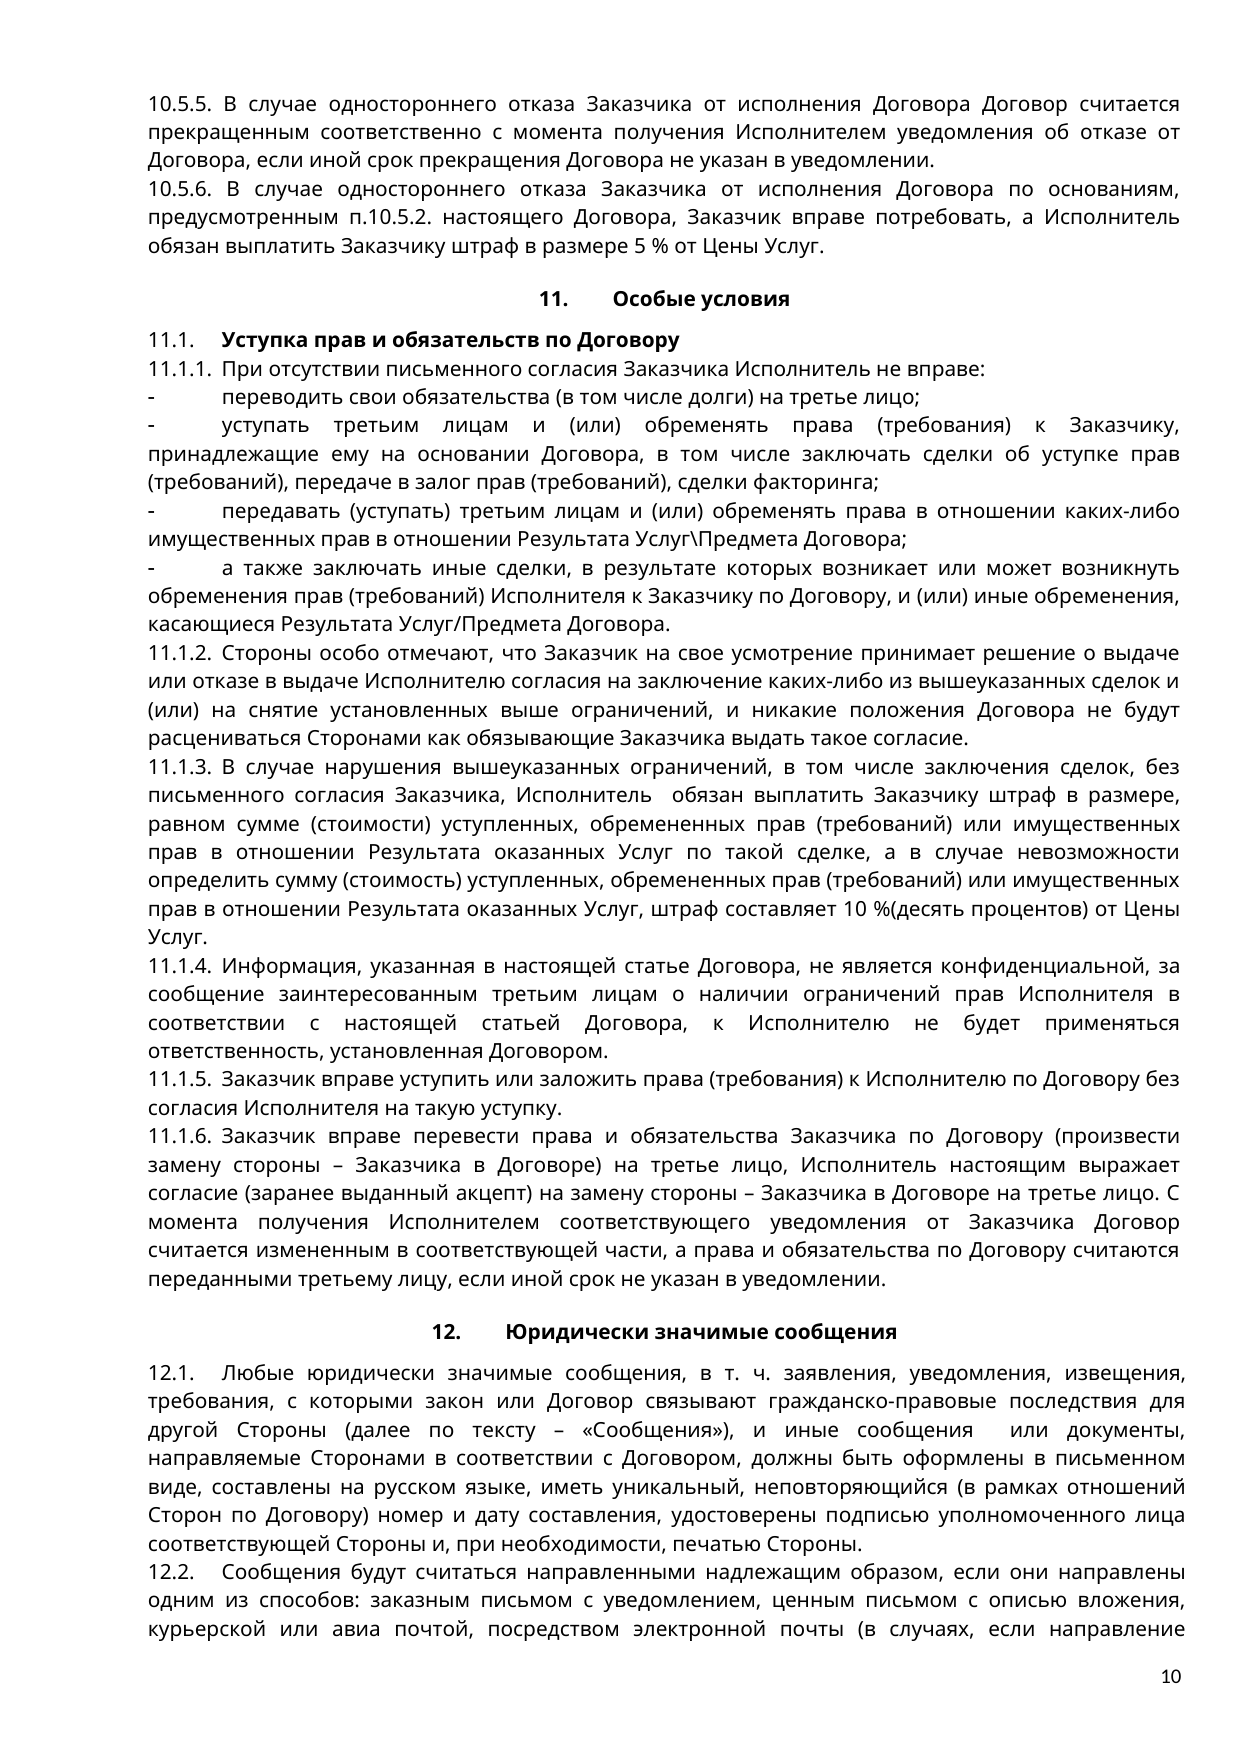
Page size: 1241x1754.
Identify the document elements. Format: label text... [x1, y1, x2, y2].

list Стороны особо отмечают, что Заказчик на свое усмотрение принимает решение о выдаче или отказе в выдаче Исполнителю согласия на заключение каких-либо из вышеуказанных сделок и (или) на снятие установленных выше ограничений, и никакие положения Договора не будут расцениваться Сторонами как обязывающие Заказчика выдать такое согласие. [148, 638, 1181, 752]
list а также заключать иные сделки, в результате которых возникает или может возникнуть обременения прав (требований) Исполнителя к Заказчику по Договору, и (или) иные обременения, касающиеся Результата Услуг/Предмета Договора. [148, 553, 1181, 638]
list переводить свои обязательства (в том числе долги) на третье лицо; [148, 382, 1181, 411]
list Информация, указанная в настоящей статье Договора, не является конфиденциальной, за сообщение заинтересованным третьим лицам о наличии ограничений прав Исполнителя в соответствии с настоящей статьей Договора, к Исполнителю не будет применяться ответственность, установленная Договором. [148, 951, 1181, 1064]
list Уступка прав и обязательств по Договору [148, 325, 1181, 354]
list уступать третьим лицам и (или) обременять права (требования) к Заказчику, принадлежащие ему на основании Договора, в том числе заключать сделки об уступке прав (требований), передаче в залог прав (требований), сделки факторинга; [148, 411, 1181, 496]
text 10.5.5. В случае одностороннего отказа Заказчика от исполнения Договора Договор считается прекращенным соответственно с момента получения Исполнителем уведомления об отказе от Договора, если иной срок прекращения Договора не указан в уведомлении. [148, 89, 1181, 174]
list В случае нарушения вышеуказанных ограничений, в том числе заключения сделок, без письменного согласия Заказчика, Исполнитель обязан выплатить Заказчику штраф в размере, равном сумме (стоимости) уступленных, обремененных прав (требований) или имущественных прав в отношении Результата оказанных Услуг по такой сделке, а в случае невозможности определить сумму (стоимость) уступленных, обремененных прав (требований) или имущественных прав в отношении Результата оказанных Услуг, штраф составляет 10 %(десять процентов) от Цены Услуг. [148, 752, 1181, 951]
list Заказчик вправе уступить или заложить права (требования) к Исполнителю по Договору без согласия Исполнителя на такую уступку. [148, 1064, 1181, 1121]
list При отсутствии письменного согласия Заказчика Исполнитель не вправе: [148, 354, 1181, 382]
list Заказчик вправе перевести права и обязательства Заказчика по Договору (произвести замену стороны – Заказчика в Договоре) на третье лицо, Исполнитель настоящим выражает согласие (заранее выданный акцепт) на замену стороны – Заказчика в Договоре на третье лицо. С момента получения Исполнителем соответствующего уведомления от Заказчика Договор считается измененным в соответствующей части, а права и обязательства по Договору считаются переданными третьему лицу, если иной срок не указан в уведомлении. [148, 1121, 1181, 1292]
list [148, 1557, 1187, 1642]
subtitle Юридически значимые сообщения [148, 1317, 1181, 1346]
list Любые юридически значимые сообщения, в т. ч. заявления, уведомления, извещения, требования, с которыми закон или Договор связывают гражданско-правовые последствия для другой Стороны (далее по тексту – «Сообщения»), и иные сообщения или документы, направляемые Сторонами в соответствии с Договором, должны быть оформлены в письменном виде, составлены на русском языке, иметь уникальный, неповторяющийся (в рамках отношений Сторон по Договору) номер и дату составления, удостоверены подписью уполномоченного лица соответствующей Стороны и, при необходимости, печатью Стороны. [148, 1358, 1187, 1557]
subtitle Особые условия [148, 284, 1181, 313]
list передавать (уступать) третьим лицам и (или) обременять права в отношении каких-либо имущественных прав в отношении Результата Услуг\Предмета Договора; [148, 496, 1181, 553]
text 10.5.6. В случае одностороннего отказа Заказчика от исполнения Договора по основаниям, предусмотренным п.10.5.2. настоящего Договора, Заказчик вправе потребовать, а Исполнитель обязан выплатить Заказчику штраф в размере 5 % от Цены Услуг. [148, 174, 1181, 259]
